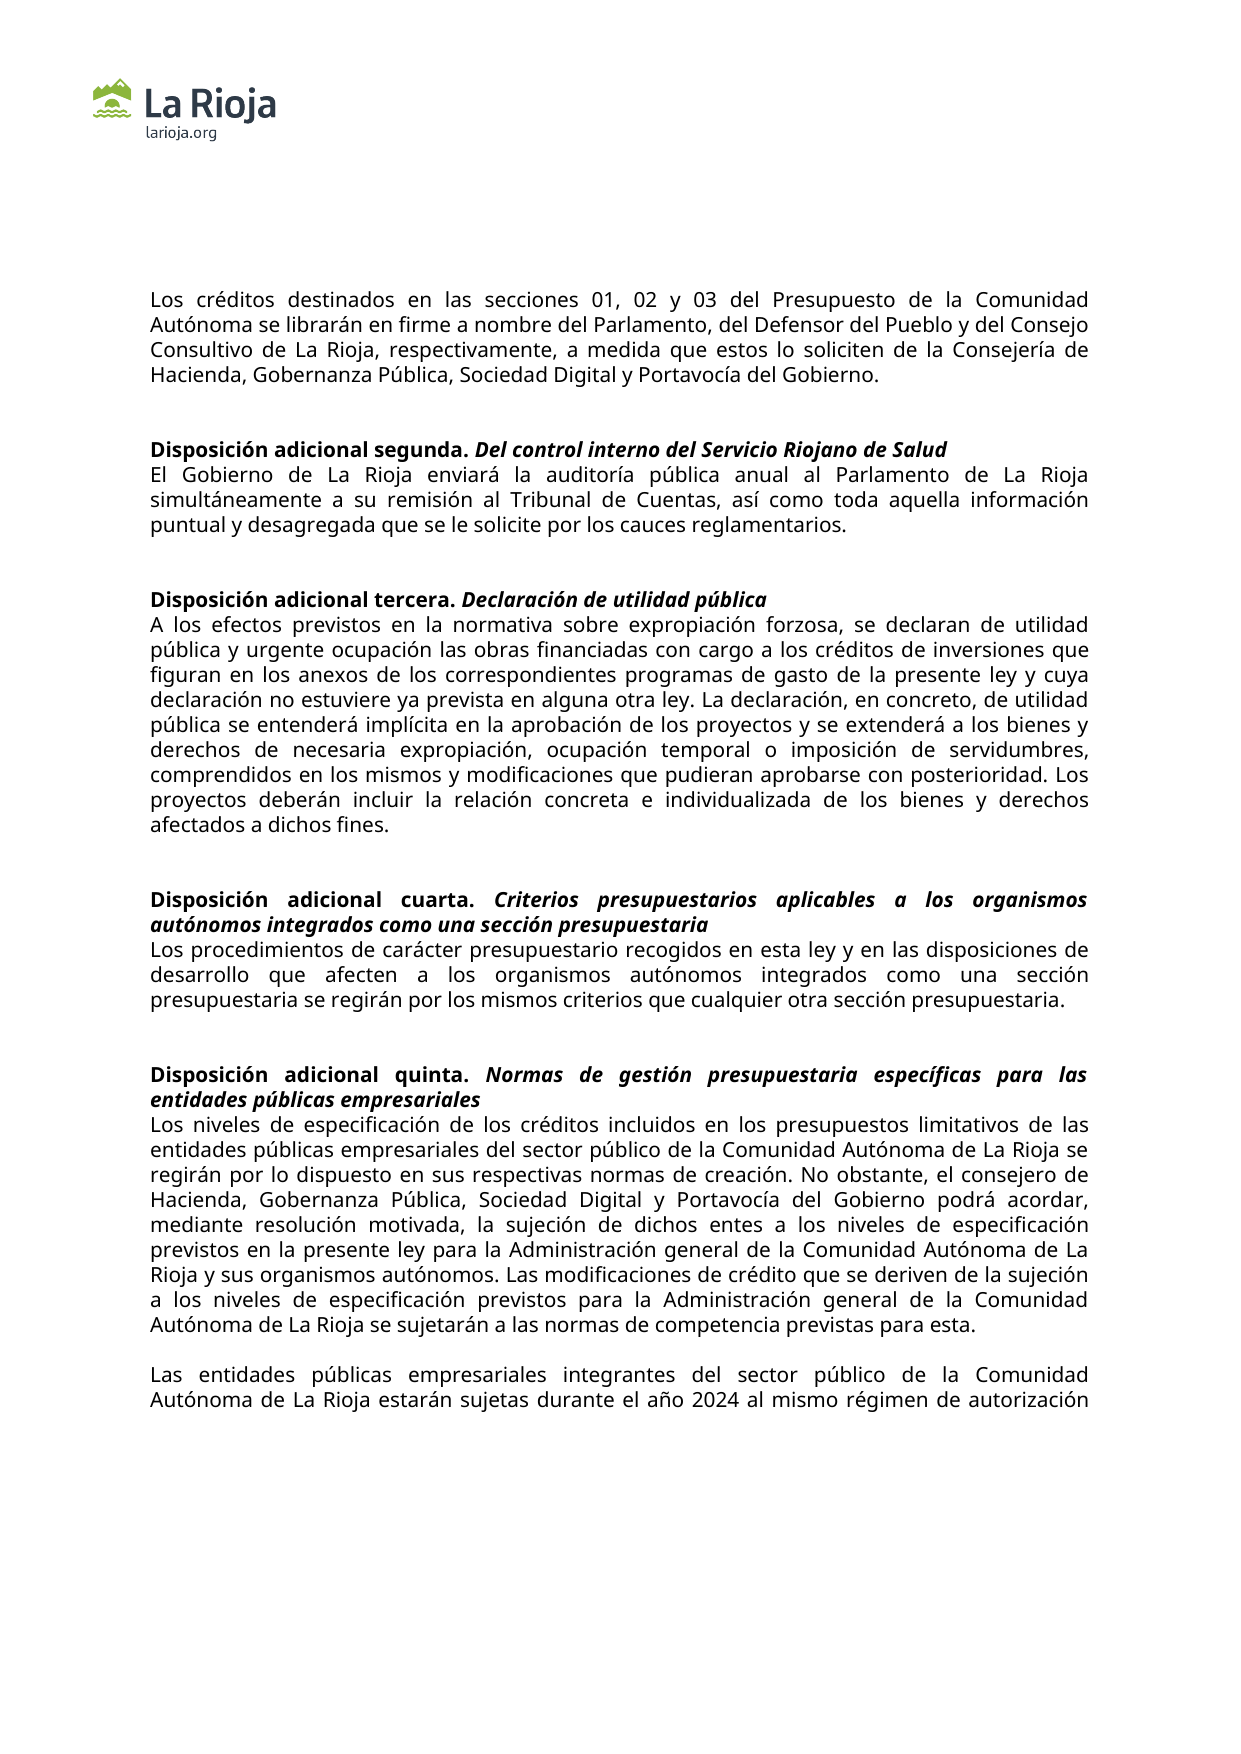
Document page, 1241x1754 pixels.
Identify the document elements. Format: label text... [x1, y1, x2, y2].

text A los efectos previstos en la normativa sobre expropiación forzosa, se declaran de utilidad pública y urgente ocupación las obras financiadas con cargo a los créditos de inversiones que figuran en los anexos de los correspondientes programas de gasto de la presente ley y cuya declaración no estuviere ya prevista en alguna otra ley. La declaración, en concreto, de utilidad pública se entenderá implícita en la aprobación de los proyectos y se extenderá a los bienes y derechos de necesaria expropiación, ocupación temporal o imposición de servidumbres, comprendidos en los mismos y modificaciones que pudieran aprobarse con posterioridad. Los proyectos deberán incluir la relación concreta e individualizada de los bienes y derechos afectados a dichos fines. [150, 612, 1090, 837]
text Los créditos destinados en las secciones 01, 02 y 03 del Presupuesto de la Comunidad Autónoma se librarán en firme a nombre del Parlamento, del Defensor del Pueblo y del Consejo Consultivo de La Rioja, respectivamente, a medida que estos lo soliciten de la Consejería de Hacienda, Gobernanza Pública, Sociedad Digital y Portavocía del Gobierno. [150, 287, 1090, 387]
text Los procedimientos de carácter presupuestario recogidos en esta ley y en las disposiciones de desarrollo que afecten a los organismos autónomos integrados como una sección presupuestaria se regirán por los mismos criterios que cualquier otra sección presupuestaria. [150, 937, 1090, 1012]
text Los niveles de especificación de los créditos incluidos en los presupuestos limitativos de las entidades públicas empresariales del sector público de la Comunidad Autónoma de La Rioja se regirán por lo dispuesto en sus respectivas normas de creación. No obstante, el consejero de Hacienda, Gobernanza Pública, Sociedad Digital y Portavocía del Gobierno podrá acordar, mediante resolución motivada, la sujeción de dichos entes a los niveles de especificación previstos en la presente ley para la Administración general de la Comunidad Autónoma de La Rioja y sus organismos autónomos. Las modificaciones de crédito que se deriven de la sujeción a los niveles de especificación previstos para la Administración general de la Comunidad Autónoma de La Rioja se sujetarán a las normas de competencia previstas para esta. [150, 1112, 1090, 1337]
text Disposición adicional segunda. Del control interno del Servicio Riojano de Salud [150, 437, 1090, 462]
text Disposición adicional cuarta. Criterios presupuestarios aplicables a los organismos autónomos integrados como una sección presupuestaria [150, 887, 1090, 937]
text Disposición adicional tercera. Declaración de utilidad pública [150, 587, 1090, 612]
text El Gobierno de La Rioja enviará la auditoría pública anual al Parlamento de La Rioja simultáneamente a su remisión al Tribunal de Cuentas, así como toda aquella información puntual y desagregada que se le solicite por los cauces reglamentarios. [150, 462, 1090, 537]
text Disposición adicional quinta. Normas de gestión presupuestaria específicas para las entidades públicas empresariales [150, 1062, 1090, 1112]
picture [0, 0, 1241, 237]
